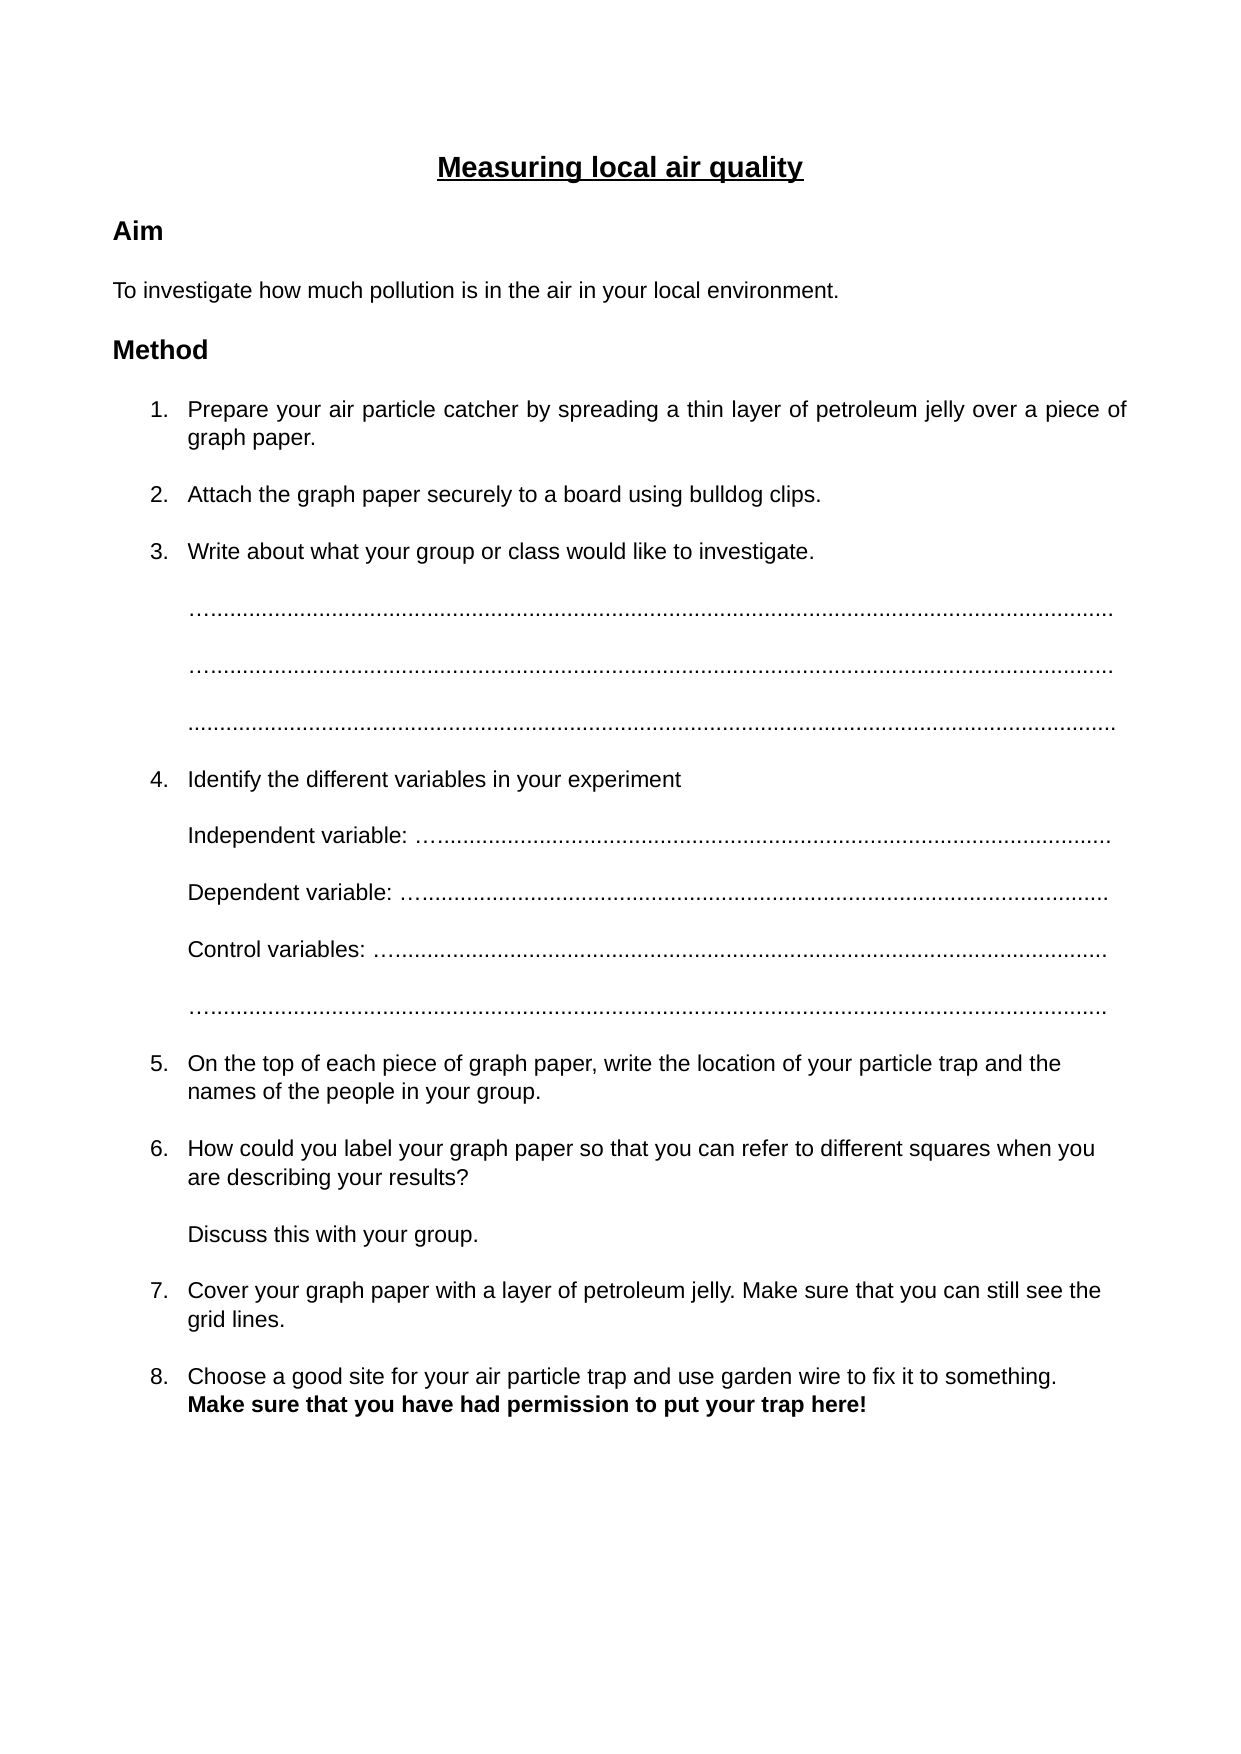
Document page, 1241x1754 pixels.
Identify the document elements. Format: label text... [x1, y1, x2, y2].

text To investigate how much pollution is in the air in your local environment. [112, 277, 1128, 303]
list Identify the different variables in your experiment [150, 766, 1128, 792]
subtitle Measuring local air quality [112, 150, 1128, 183]
subtitle Aim [112, 214, 1128, 246]
list Discuss this with your group. [187, 1221, 1128, 1247]
list Dependent variable: …............................................................................................................ [187, 879, 1128, 906]
list .................................................................................................................................................. [187, 709, 1128, 735]
list How could you label your graph paper so that you can refer to different squares when you are describing your results? [150, 1135, 1128, 1190]
list Choose a good site for your air particle trap and use garden wire to fix it to something. [150, 1363, 1128, 1389]
list Write about what your group or class would like to investigate. [150, 538, 1128, 564]
list Control variables: …................................................................................................................ [187, 936, 1128, 962]
subtitle Method [112, 334, 1128, 365]
list Independent variable: ….......................................................................................................... [187, 822, 1128, 849]
text Make sure that you have had permission to put your trap here! [112, 1391, 1128, 1417]
list Prepare your air particle catcher by spreading a thin layer of petroleum jelly over a piece of graph paper. [150, 396, 1128, 451]
list On the top of each piece of graph paper, write the location of your particle trap and the names of the people in your group. [150, 1050, 1128, 1105]
list Attach the graph paper securely to a board using bulldog clips. [150, 481, 1128, 507]
list …............................................................................................................................................. [187, 993, 1128, 1019]
list Cover your graph paper with a layer of petroleum jelly. Make sure that you can still see the grid lines. [150, 1277, 1128, 1332]
list ….............................................................................................................................................. [187, 652, 1128, 678]
list ….............................................................................................................................................. [187, 595, 1128, 621]
